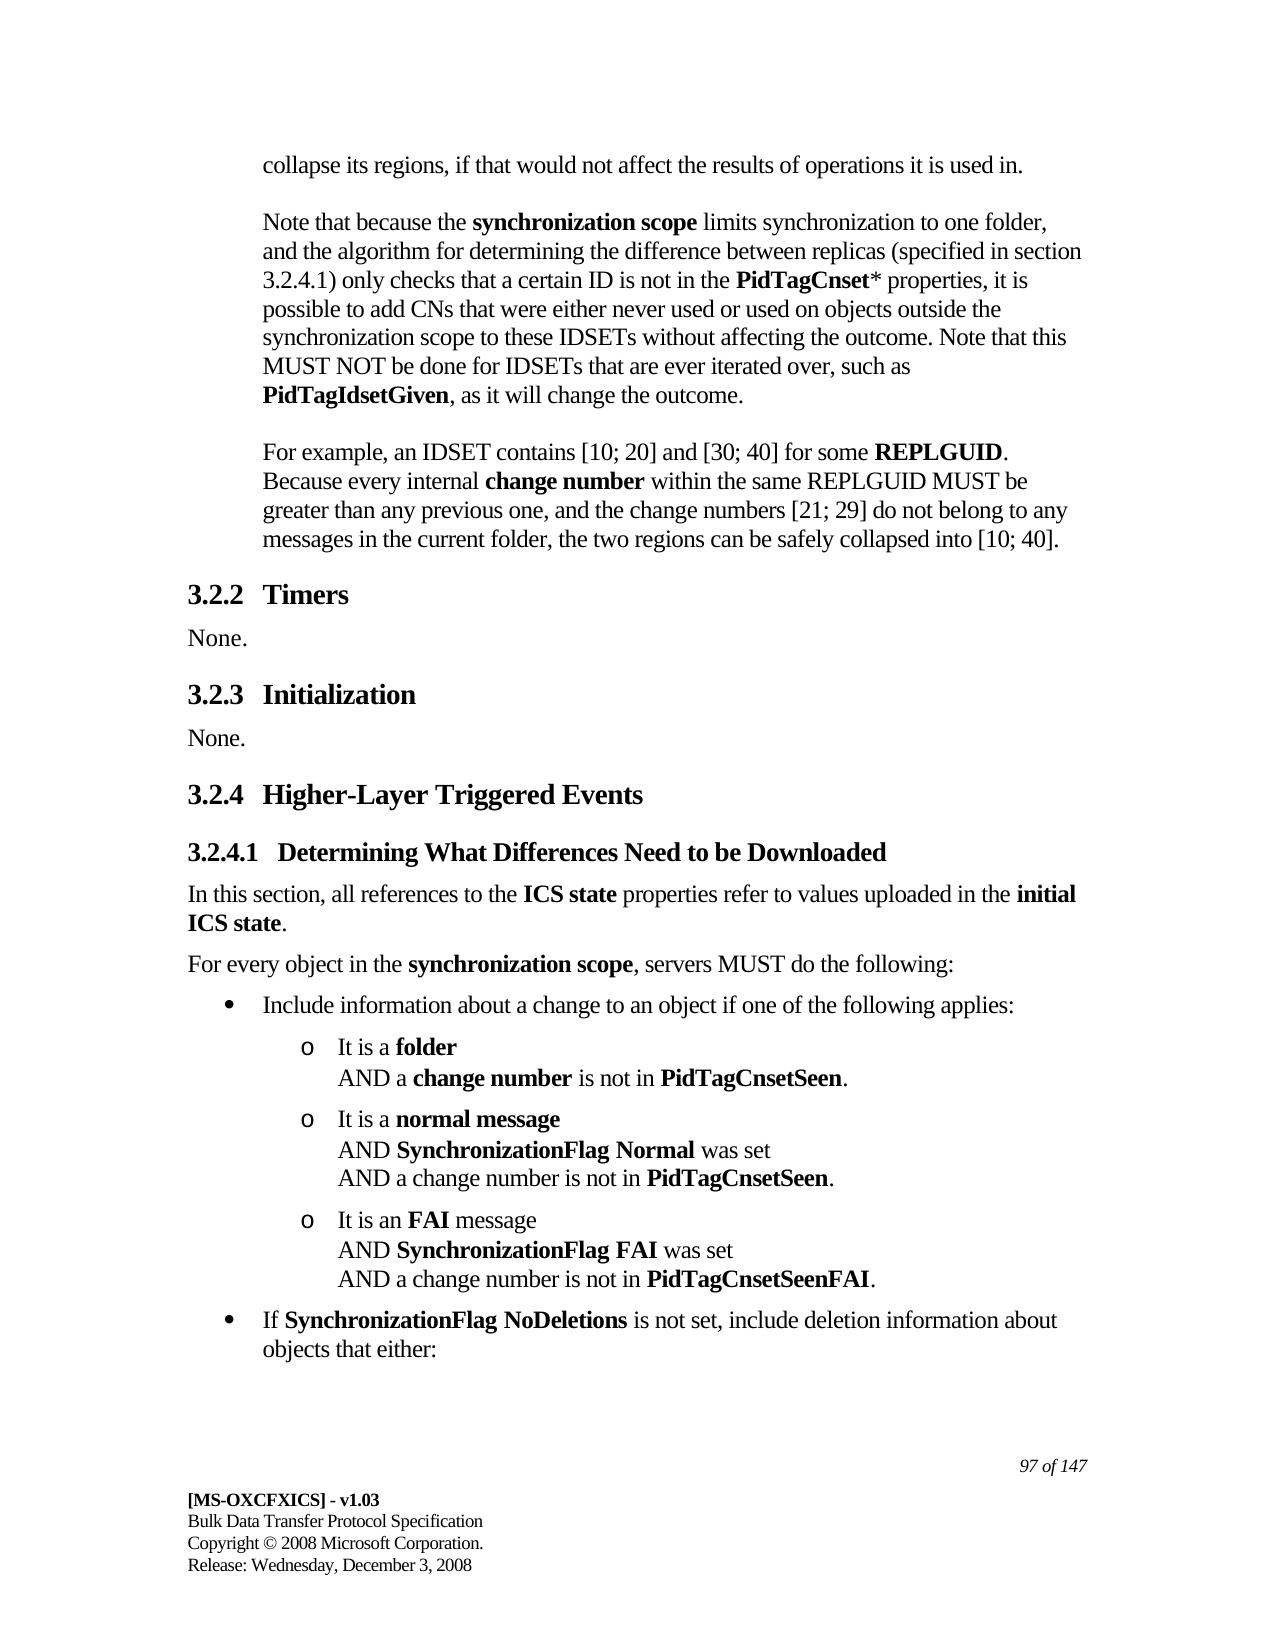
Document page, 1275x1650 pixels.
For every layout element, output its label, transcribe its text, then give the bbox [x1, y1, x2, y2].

subtitle Higher-Layer Triggered Events [187, 777, 1087, 811]
text In this section, all references to the ICS state properties refer to values uploaded in the initial ICS state. [187, 879, 1087, 937]
list It is a normal message AND SynchronizationFlag Normal was set AND a change number is not in PidTagCnsetSeen. [300, 1104, 1087, 1192]
list Include information about a change to an object if one of the following applies: [225, 991, 1087, 1019]
list It is a folder AND a change number is not in PidTagCnsetSeen. [300, 1032, 1087, 1091]
subtitle Determining What Differences Need to be Downloaded [187, 836, 1087, 867]
subtitle Initialization [187, 677, 1087, 711]
text None. [187, 723, 1087, 752]
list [225, 150, 1087, 552]
text For every object in the synchronization scope, servers MUST do the following: [187, 949, 1087, 978]
text None. [187, 623, 1087, 652]
list If SynchronizationFlag NoDeletions is not set, include deletion information about objects that either: [225, 1306, 1087, 1363]
list It is an FAI message AND SynchronizationFlag FAI was set AND a change number is not in PidTagCnsetSeenFAI. [300, 1205, 1087, 1293]
subtitle Timers [187, 577, 1087, 611]
